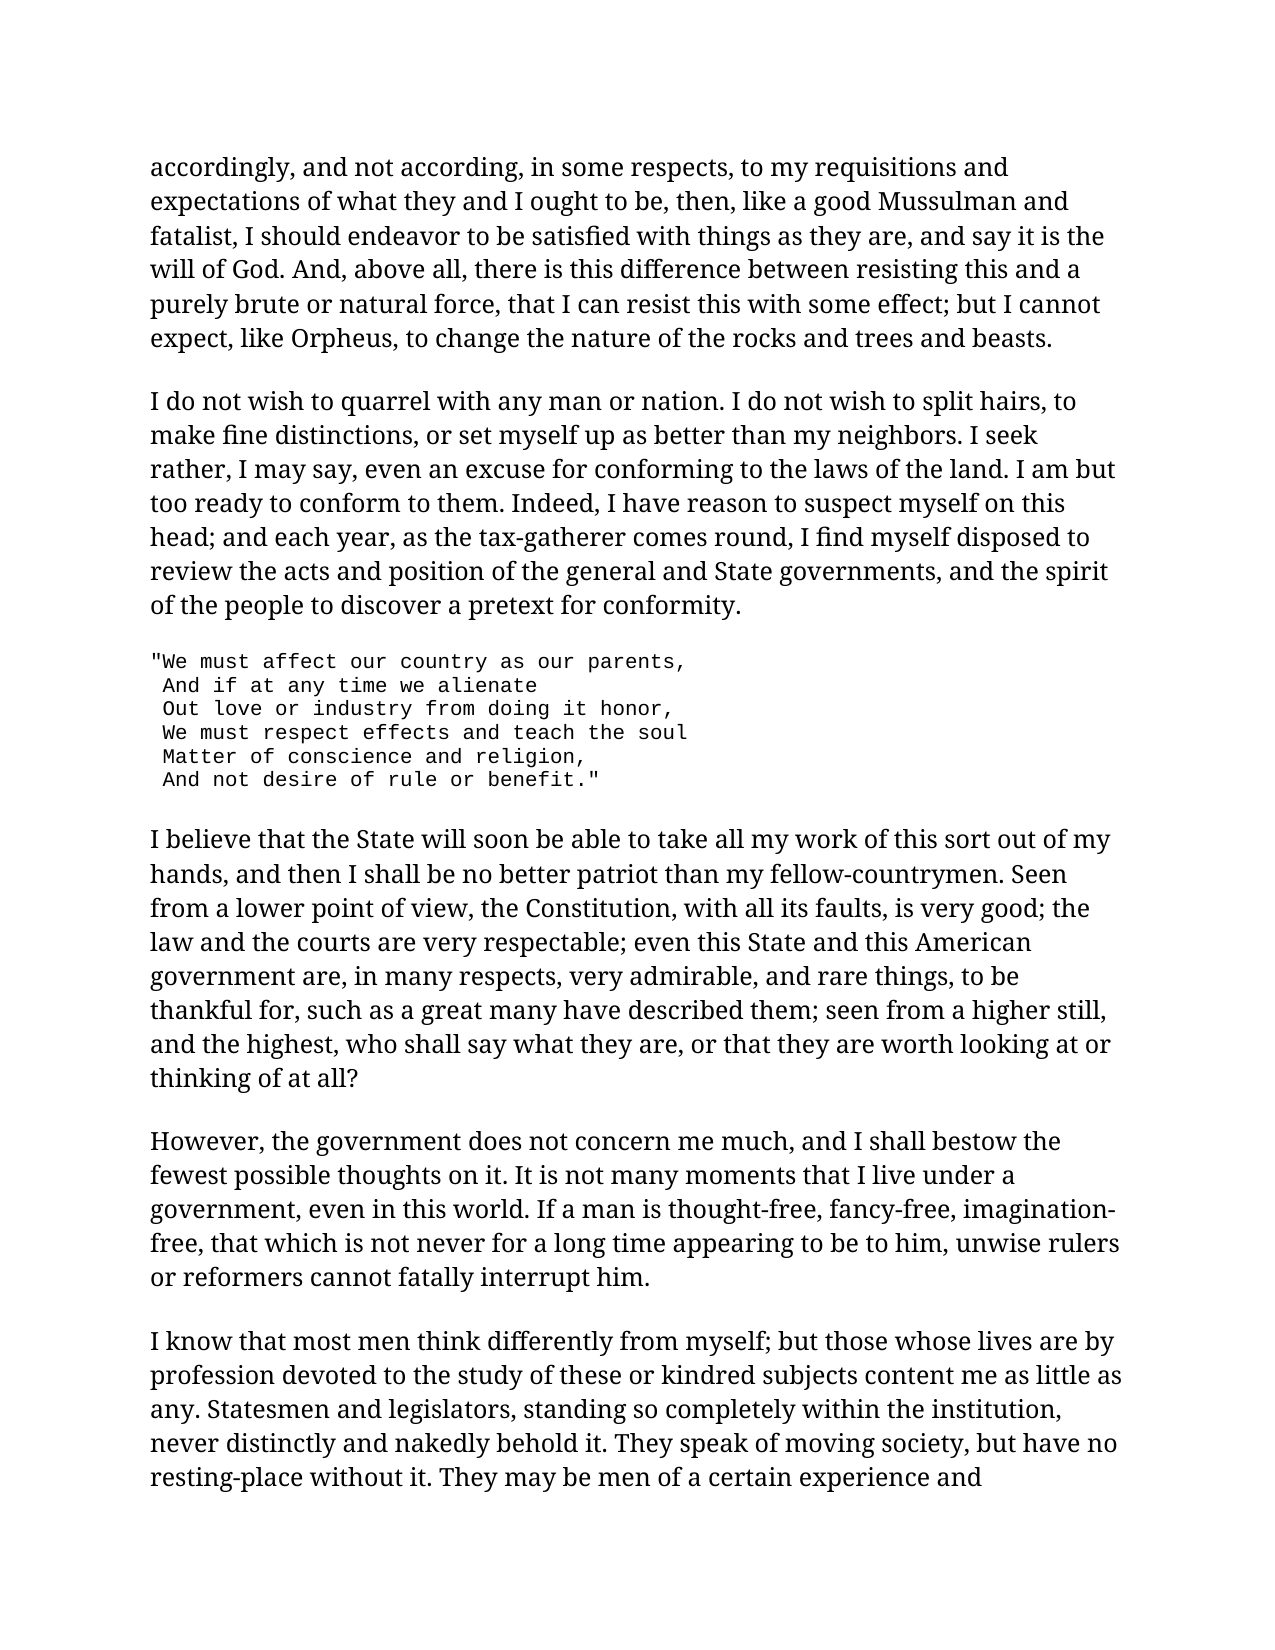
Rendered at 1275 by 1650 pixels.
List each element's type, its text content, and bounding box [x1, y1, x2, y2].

text However, the government does not concern me much, and I shall bestow the fewest possible thoughts on it. It is not many moments that I live under a government, even in this world. If a man is thought-free, fancy-free, imagination-free, that which is not never for a long time appearing to be to him, unwise rulers or reformers cannot fatally interrupt him. [150, 1124, 1125, 1294]
text And if at any time we alienate [150, 675, 1125, 698]
text We must respect effects and teach the soul [150, 722, 1125, 746]
text I believe that the State will soon be able to take all my work of this sort out of my hands, and then I shall be no better patriot than my fellow-countrymen. Seen from a lower point of view, the Constitution, with all its faults, is very good; the law and the courts are very respectable; even this State and this American government are, in many respects, very admirable, and rare things, to be thankful for, such as a great many have described them; seen from a higher still, and the highest, who shall say what they are, or that they are worth looking at or thinking of at all? [150, 822, 1125, 1095]
text Matter of conscience and religion, [150, 746, 1125, 769]
text And not desire of rule or benefit." [150, 769, 1125, 793]
text I do not wish to quarrel with any man or nation. I do not wish to split hairs, to make fine distinctions, or set myself up as better than my neighbors. I seek rather, I may say, even an excuse for conforming to the laws of the land. I am but too ready to conform to them. Indeed, I have reason to suspect myself on this head; and each year, as the tax-gatherer comes round, I find myself disposed to review the acts and position of the general and State governments, and the spirit of the people to discover a pretext for conformity. [150, 383, 1125, 622]
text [150, 1323, 1125, 1494]
text "We must affect our country as our parents, [150, 651, 1125, 675]
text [150, 150, 1125, 354]
text Out love or industry from doing it honor, [150, 698, 1125, 722]
